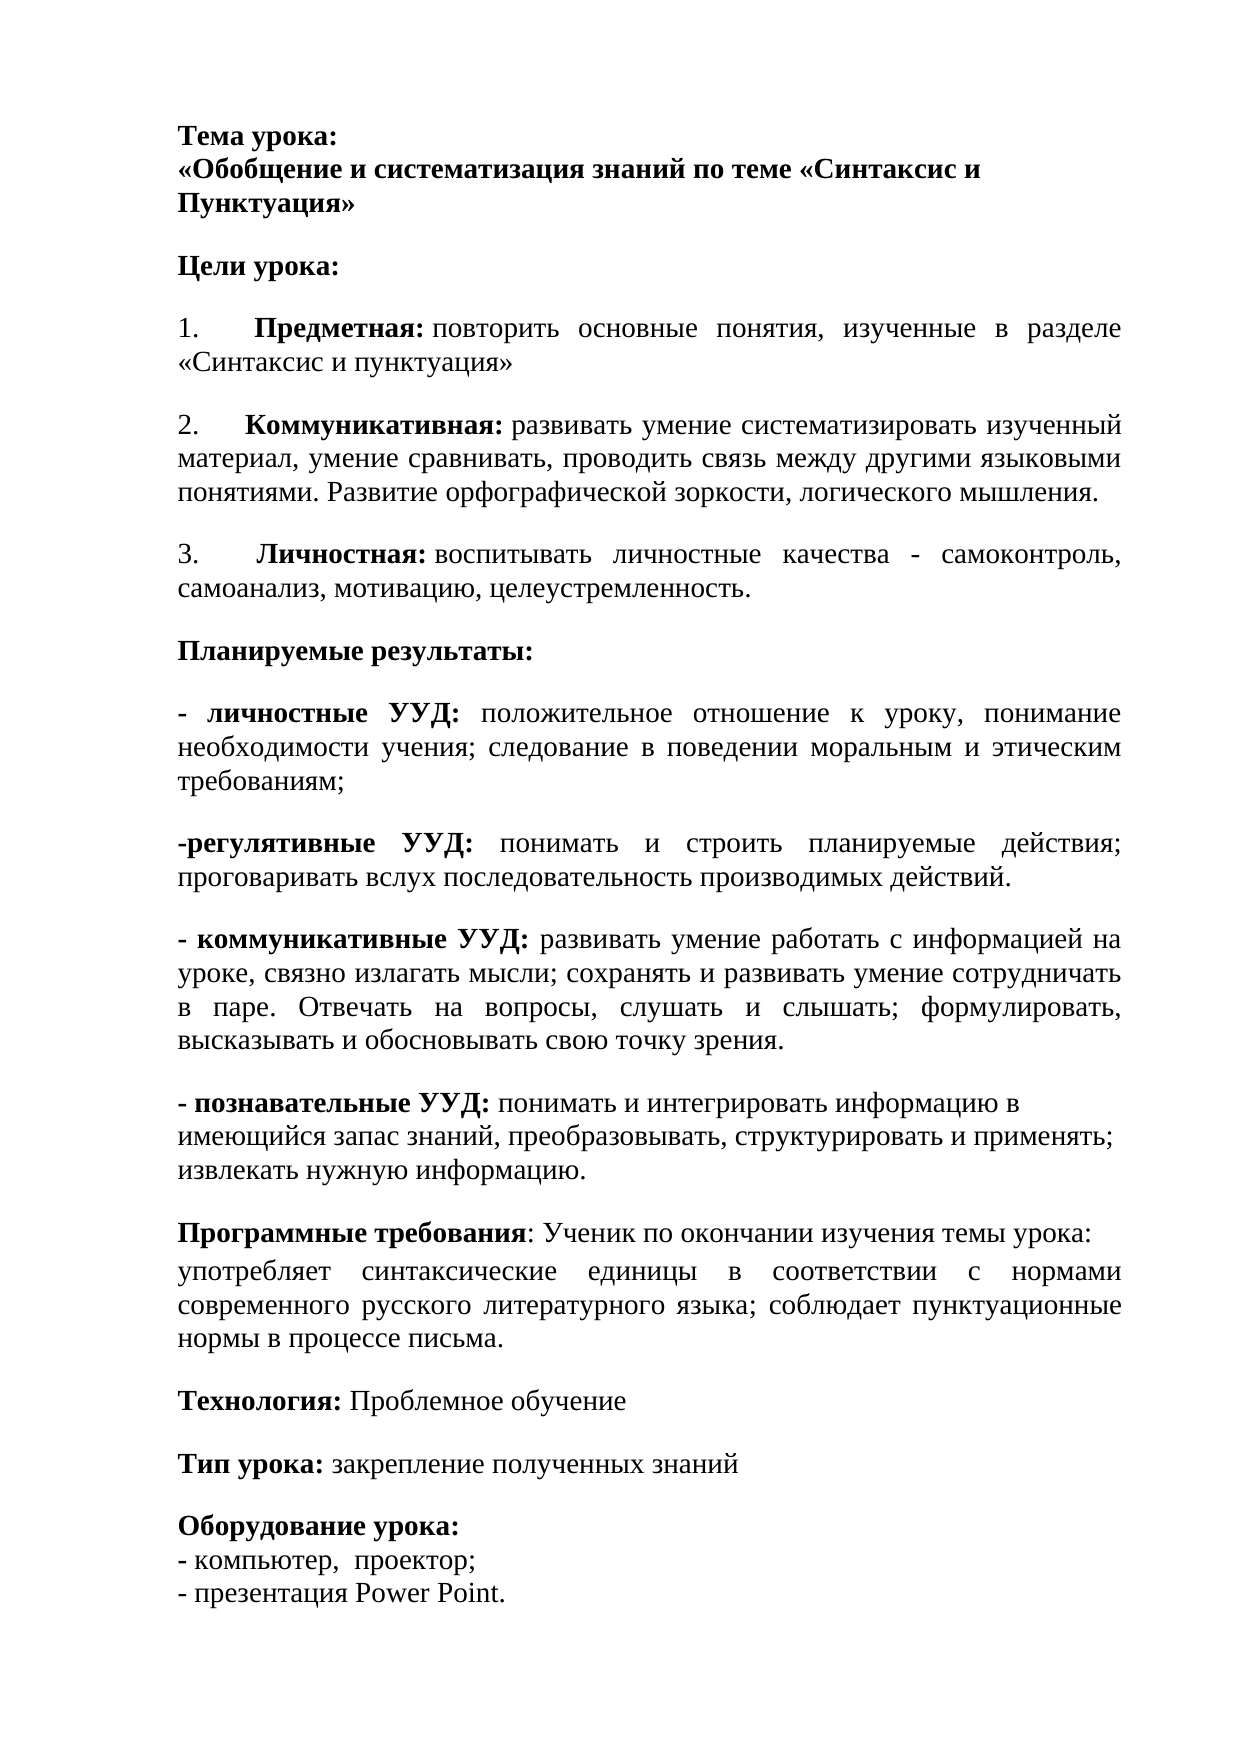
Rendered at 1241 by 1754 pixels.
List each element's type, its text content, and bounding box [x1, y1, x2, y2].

text - презентация Power Point. [177, 1576, 1122, 1609]
text - коммуникативные УУД: развивать умение работать с информацией на уроке, связно излагать мысли; сохранять и развивать умение сотрудничать в паре. Отвечать на вопросы, слушать и слышать; формулировать, высказывать и обосновывать свою точку зрения. [177, 922, 1122, 1056]
text Тип урока: закрепление полученных знаний [177, 1446, 1122, 1479]
text Технология: Проблемное обучение [177, 1383, 1122, 1417]
text Планируемые результаты: [177, 633, 1122, 666]
text - компьютер, проектор; [177, 1542, 1122, 1576]
text 1. Предметная: повторить основные понятия, изученные в разделе «Синтаксис и пунктуация» [177, 311, 1122, 378]
text 3. Личностная: воспитывать личностные качества - самоконтроль, самоанализ, мотивацию, целеустремленность. [177, 537, 1122, 604]
text Тема урока: [177, 118, 1122, 152]
text 2. Коммуникативная: развивать умение систематизировать изученный материал, умение сравнивать, проводить связь между другими языковыми понятиями. Развитие орфографической зоркости, логического мышления. [177, 407, 1122, 507]
text -регулятивные УУД: понимать и строить планируемые действия; проговаривать вслух последовательность производимых действий. [177, 825, 1122, 892]
text «Обобщение и систематизация знаний по теме «Синтаксис и Пунктуация» [177, 152, 1122, 219]
text Цели урока: [177, 248, 1122, 281]
text - познавательные УУД: понимать и интегрировать информацию в имеющийся запас знаний, преобразовывать, структурировать и применять; извлекать нужную информацию. [177, 1085, 1122, 1186]
text Программные требования: Ученик по окончании изучения темы урока: [177, 1215, 1122, 1248]
text - личностные УУД: положительное отношение к уроку, понимание необходимости учения; следование в поведении моральным и этическим требованиям; [177, 696, 1122, 796]
text Оборудование урока: [177, 1508, 1122, 1542]
text употребляет синтаксические единицы в соответствии с нормами современного русского литературного языка; соблюдает пунктуационные нормы в процессе письма. [177, 1253, 1122, 1354]
